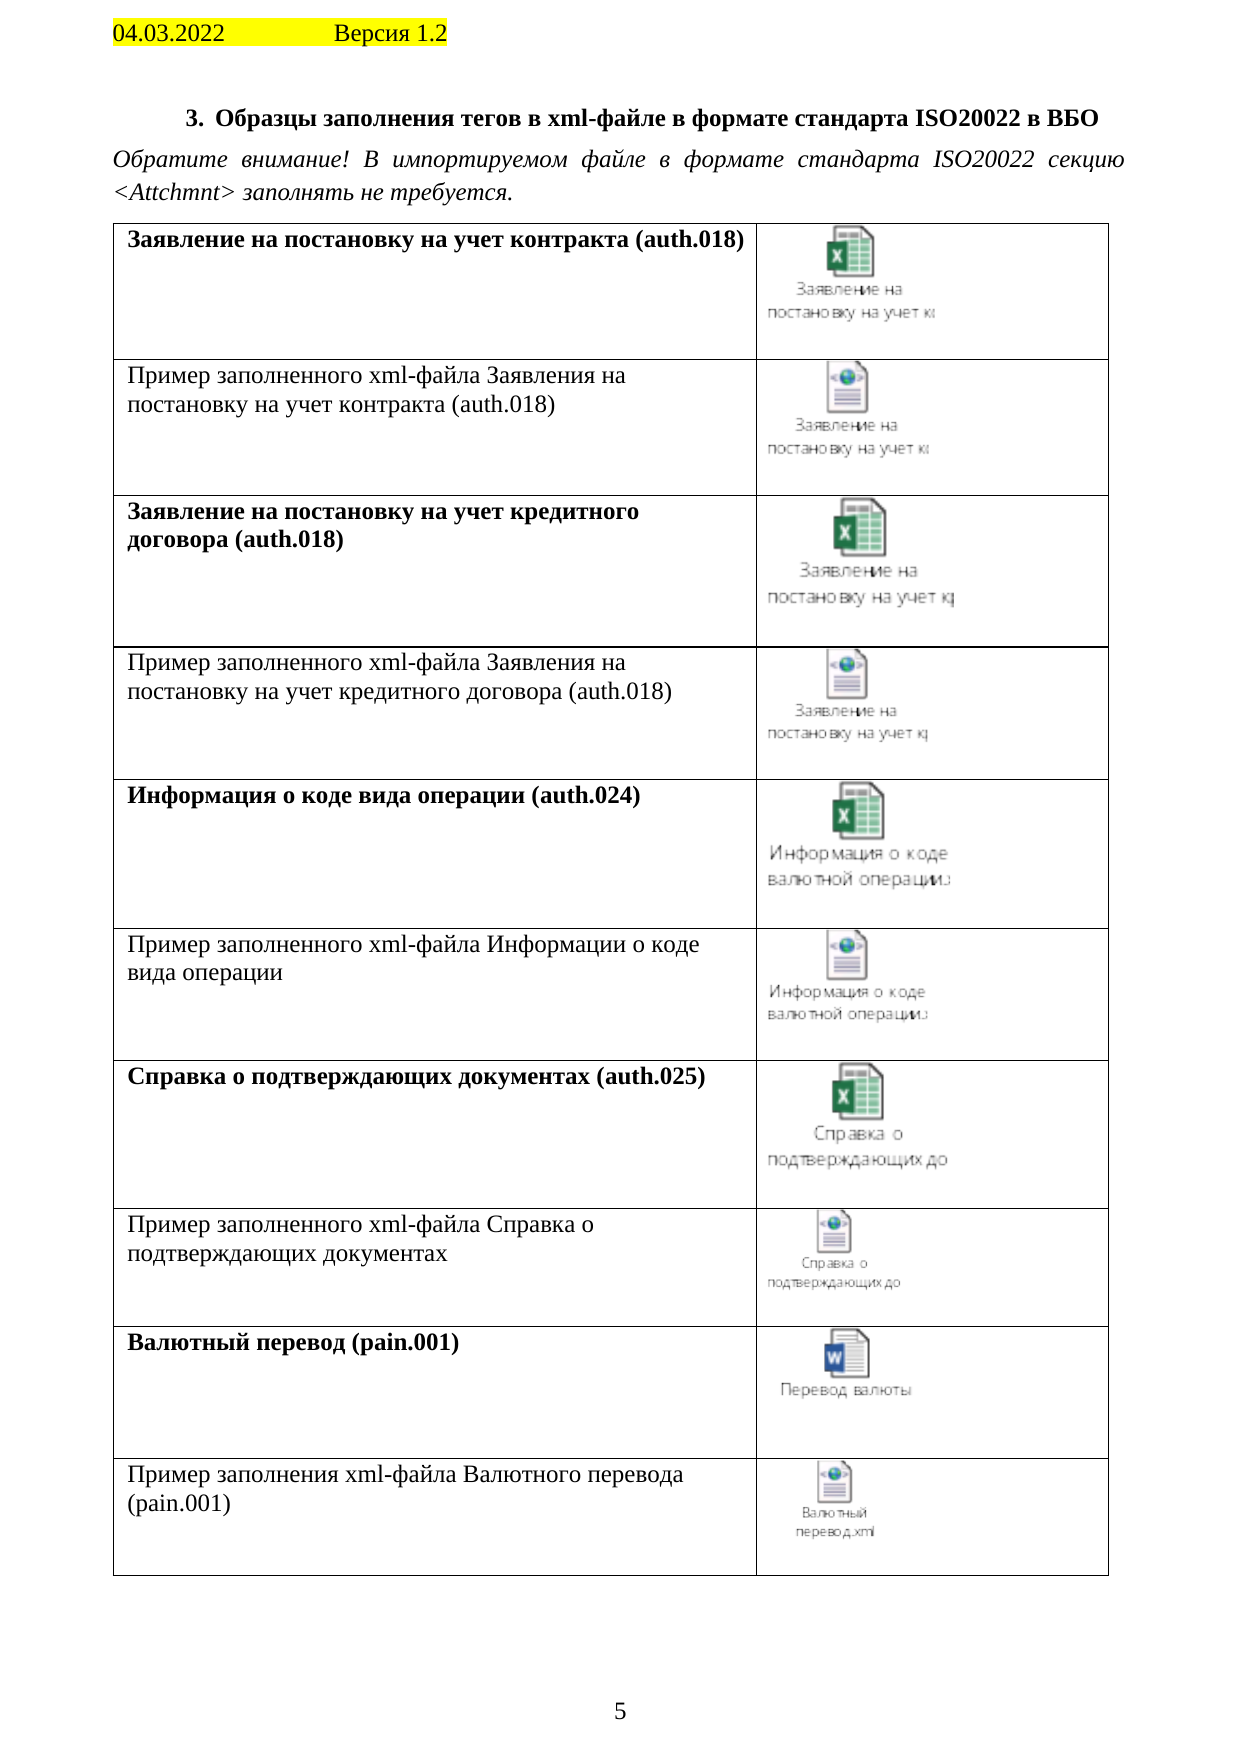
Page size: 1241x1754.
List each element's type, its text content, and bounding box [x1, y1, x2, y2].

table_cell [757, 360, 1108, 495]
table_cell Пример заполненного xml-файла Справка о подтверждающих документах [114, 1209, 756, 1326]
table_cell [757, 929, 1108, 1060]
table_cell Пример заполненного xml-файла Информации о коде вида операции [114, 929, 756, 1060]
table_cell Пример заполненного xml-файла Заявления на постановку на учет кредитного договора (auth.018) [114, 648, 756, 779]
table_cell [757, 496, 1108, 646]
table_cell Информация о коде вида операции (auth.024) [114, 780, 756, 928]
table_cell Пример заполнения xml-файла Валютного перевода (pain.001) [114, 1459, 756, 1575]
table_cell [757, 1459, 1108, 1575]
table_cell Пример заполненного xml-файла Заявления на постановку на учет контракта (auth.018) [114, 360, 756, 495]
table_cell Валютный перевод (pain.001) [114, 1327, 756, 1458]
table_cell [757, 1209, 1108, 1326]
list Образцы заполнения тегов в xml-файле в формате стандарта ISO20022 в ВБО [112, 103, 1128, 132]
table_cell [757, 1061, 1108, 1208]
table_cell [757, 780, 1108, 928]
table_cell Заявление на постановку на учет кредитного договора (auth.018) [114, 496, 756, 646]
text Обратите внимание! В импортируемом файле в формате стандарта ISO20022 секцию <Attchmnt> заполнять не требуется. [112, 144, 1128, 206]
table_cell Справка о подтверждающих документах (auth.025) [114, 1061, 756, 1208]
table_cell [757, 648, 1108, 779]
table_cell [757, 1327, 1108, 1458]
table_header Заявление на постановку на учет контракта (auth.018) [114, 224, 756, 359]
table_header [757, 224, 1108, 359]
